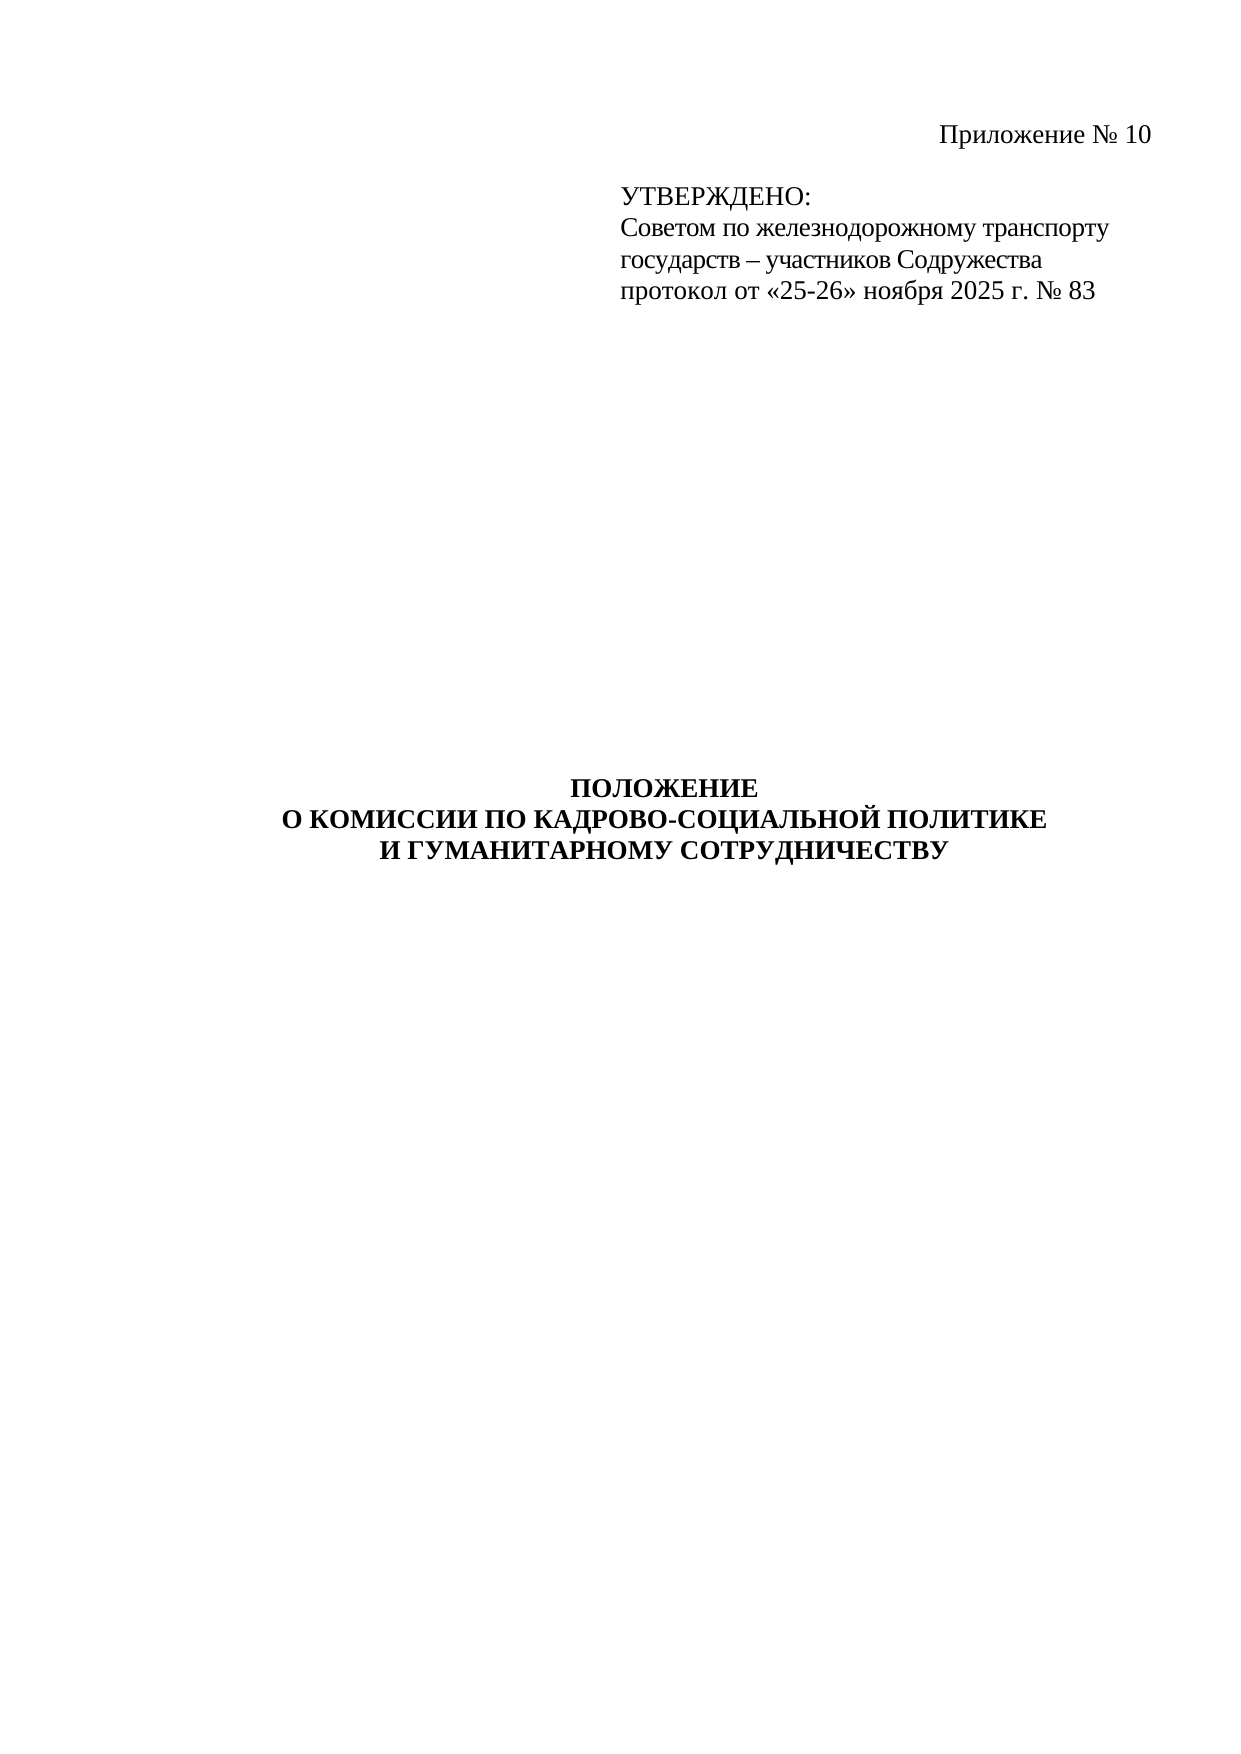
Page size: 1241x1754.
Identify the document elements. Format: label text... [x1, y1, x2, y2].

text Приложение № 10 [177, 118, 1152, 149]
text И ГУМАНИТАРНОМУ СОТРУДНИЧЕСТВУ [177, 834, 1152, 866]
text ПОЛОЖЕНИЕ [177, 772, 1152, 803]
text УТВЕРЖДЕНО: [620, 180, 1152, 212]
text Советом по железнодорожному транспорту государств – участников Содружества протокол от «25-26» ноября 2025 г. № 83 [620, 212, 1152, 305]
text О КОМИССИИ ПО КАДРОВО-СОЦИАЛЬНОЙ ПОЛИТИКЕ [177, 803, 1152, 834]
